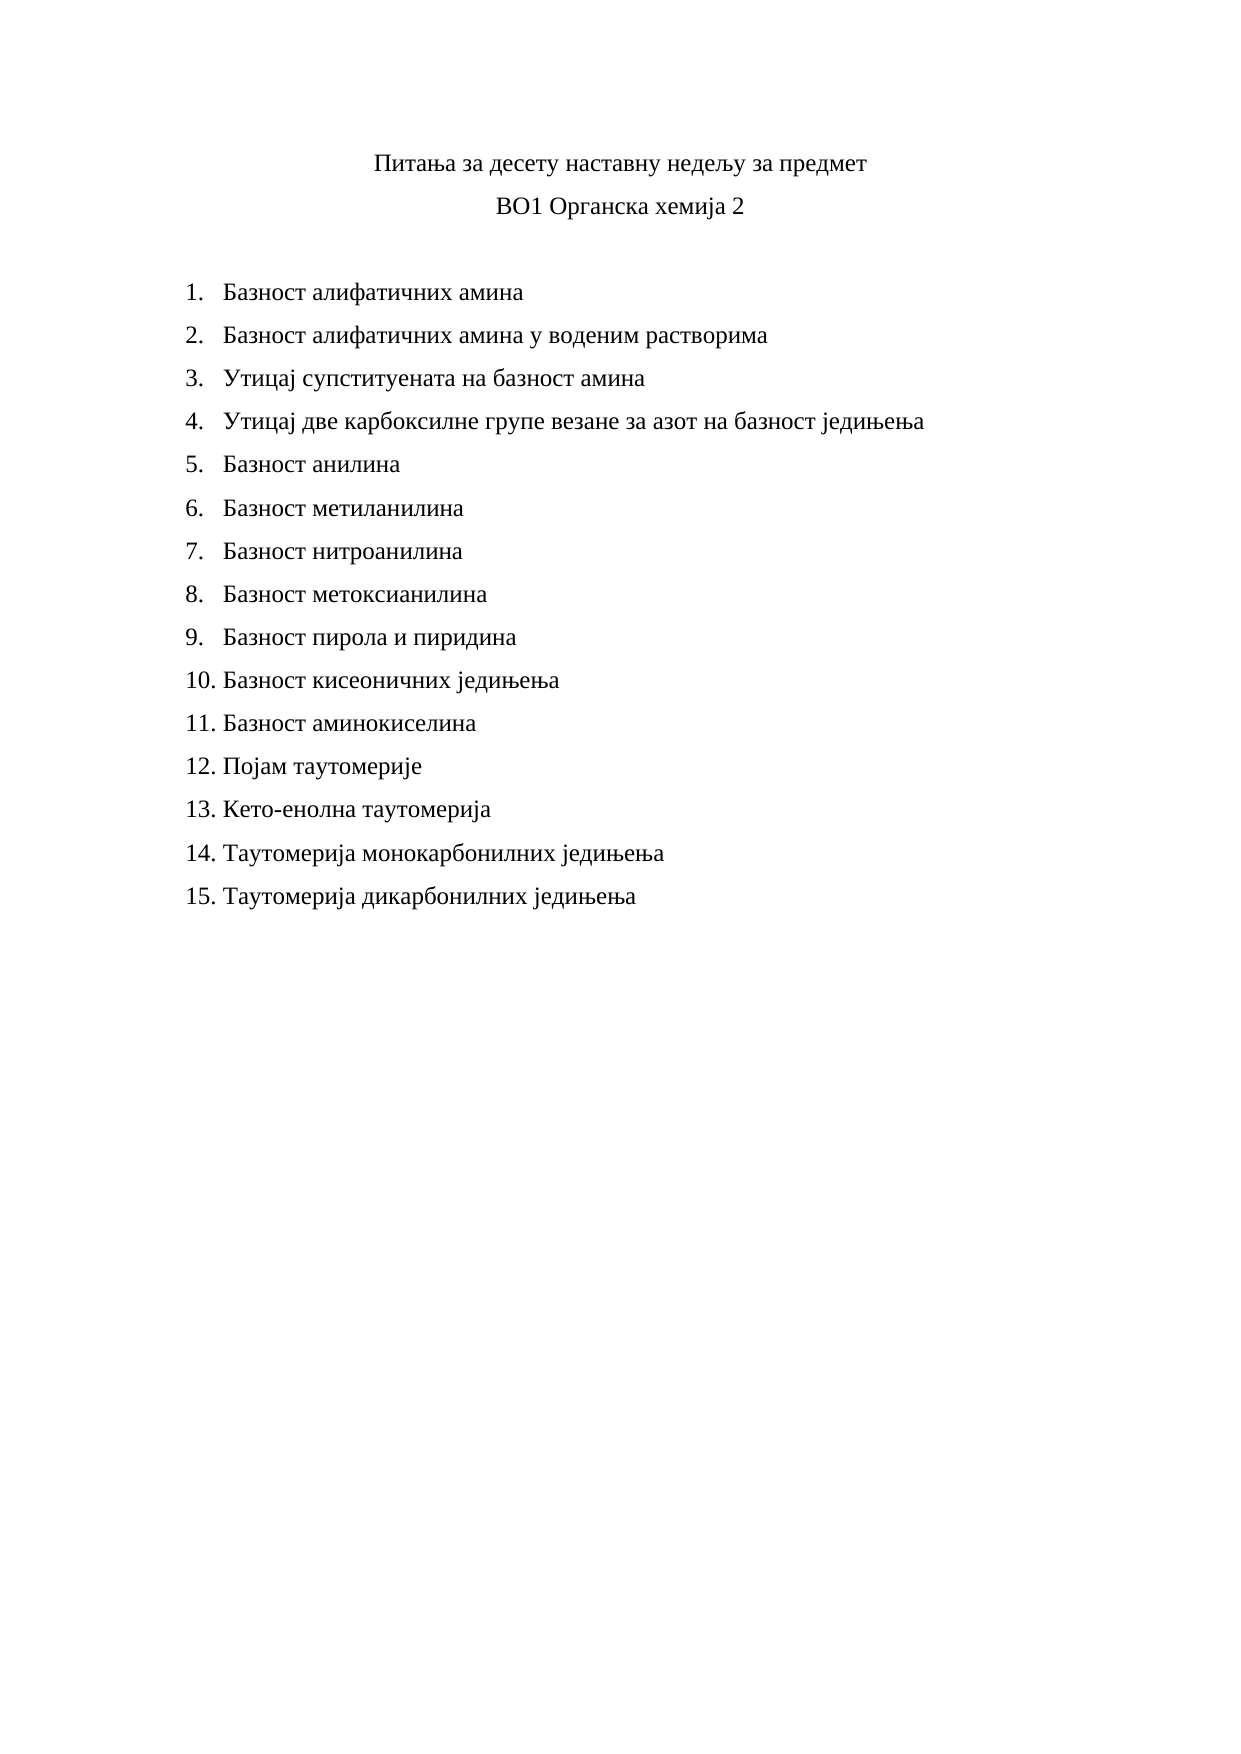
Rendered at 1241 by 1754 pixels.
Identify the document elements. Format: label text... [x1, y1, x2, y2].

list Базност кисеоничних једињења [185, 665, 1093, 694]
list Базност алифатичних амина у воденим растворима [185, 320, 1093, 349]
list Утицај супституената на базност амина [185, 363, 1093, 392]
list Таутомерија дикарбонилних једињења [185, 881, 1093, 909]
text ВО1 Органска хемија 2 [148, 191, 1093, 219]
text Питања за десету наставну недељу за предмет [148, 148, 1093, 176]
list Базност аминокиселина [185, 708, 1093, 737]
list Базност алифатичних амина [185, 277, 1093, 306]
list Базност метоксианилина [185, 579, 1093, 608]
list Базност нитроанилина [185, 536, 1093, 564]
list Појам таутомерије [185, 751, 1093, 780]
list Базност метиланилина [185, 493, 1093, 521]
list Утицај две карбоксилне групе везане за азот на базност једињења [185, 406, 1093, 435]
list Базност анилина [185, 449, 1093, 478]
list Базност пирола и пиридина [185, 622, 1093, 651]
list Кето-енолна таутомерија [185, 794, 1093, 823]
list Таутомерија монокарбонилних једињења [185, 838, 1093, 866]
